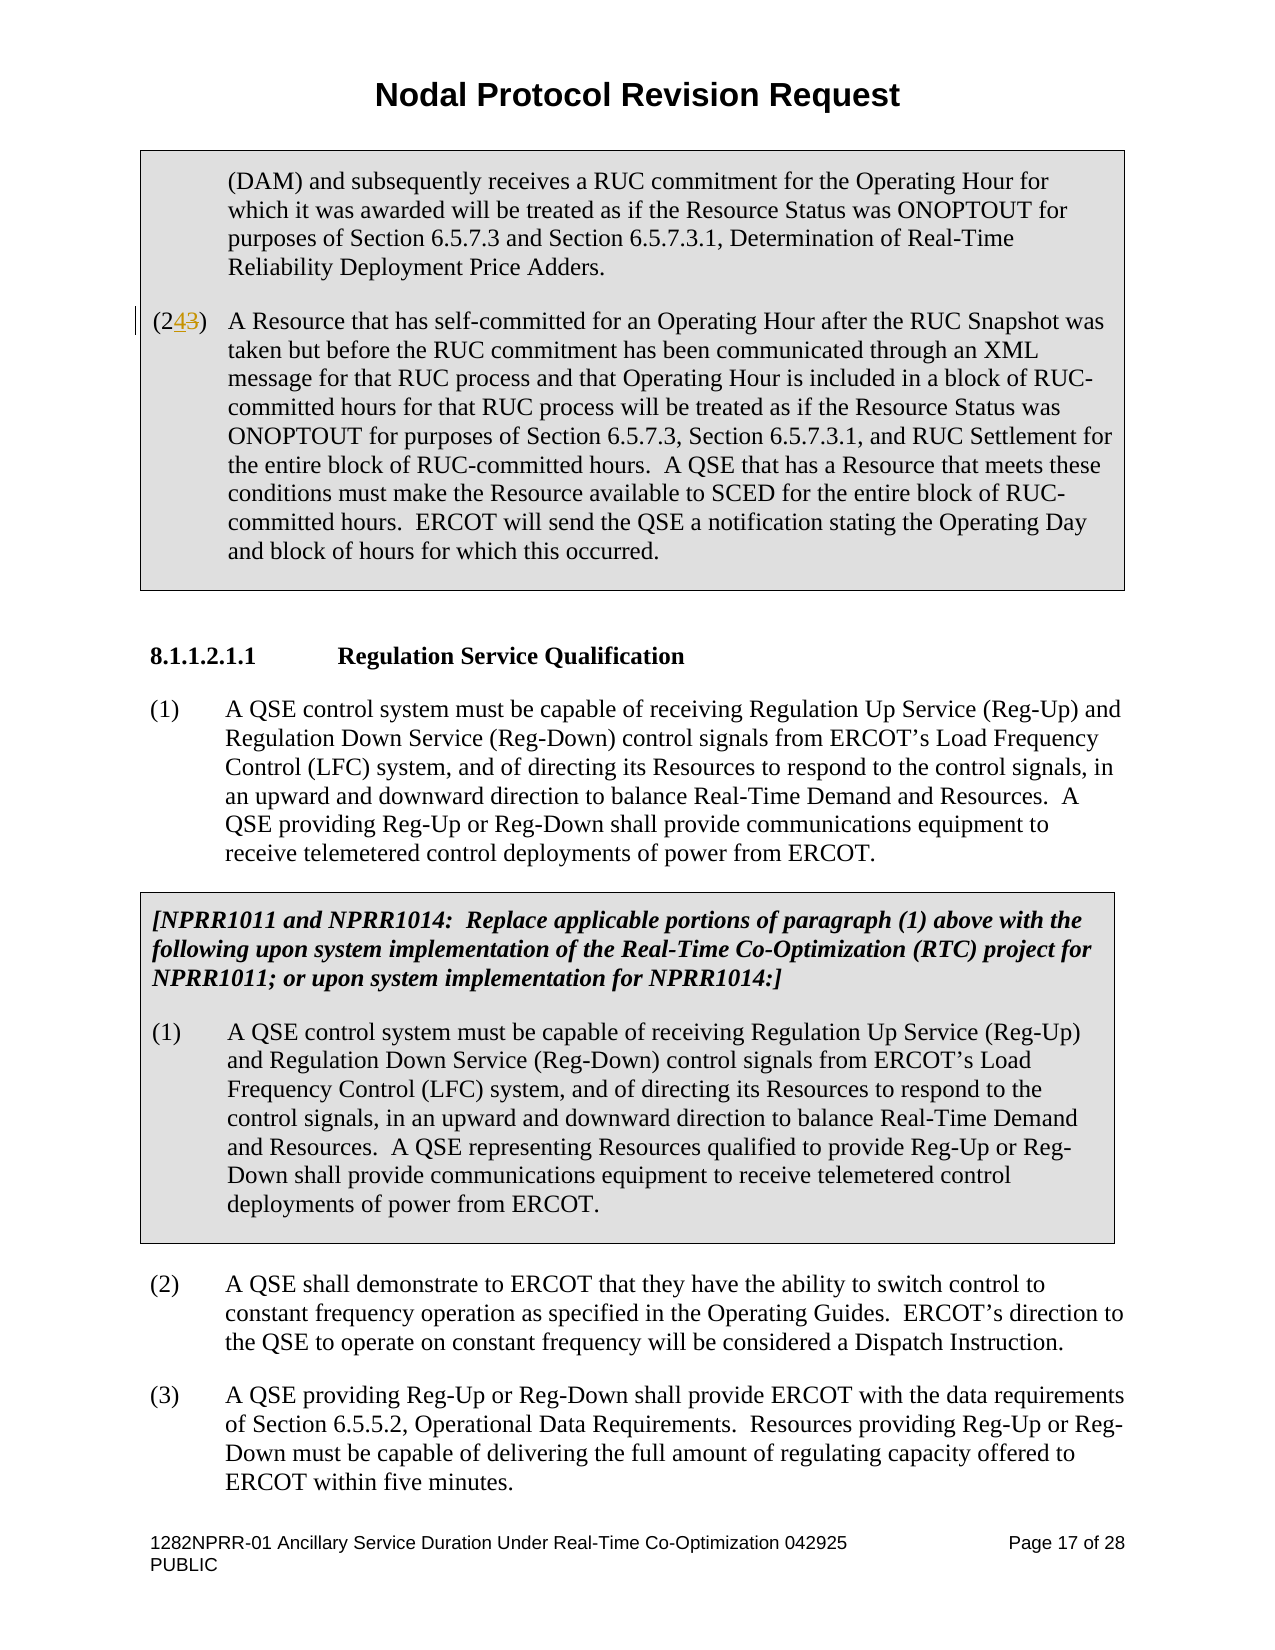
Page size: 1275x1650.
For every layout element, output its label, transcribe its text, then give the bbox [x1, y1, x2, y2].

table_header [NPRR1011 and NPRR1014: Replace applicable portions of paragraph (1) above with the following upon system implementation of the Real-Time Co-Optimization (RTC) project for NPRR1011; or upon system implementation for NPRR1014:] (1) A QSE control system must be capable of receiving Regulation Up Service (Reg-Up) and Regulation Down Service (Reg-Down) control signals from ERCOT’s Load Frequency Control (LFC) system, and of directing its Resources to respond to the control signals, in an upward and downward direction to balance Real-Time Demand and Resources. A QSE representing Resources qualified to provide Reg-Up or Reg-Down shall provide communications equipment to receive telemetered control deployments of power from ERCOT. [141, 893, 1114, 1243]
text (3) A QSE providing Reg-Up or Reg-Down shall provide ERCOT with the data requirements of Section 6.5.5.2, Operational Data Requirements. Resources providing Reg-Up or Reg-Down must be capable of delivering the full amount of regulating capacity offered to ERCOT within five minutes. [150, 1380, 1125, 1495]
text (2) A QSE shall demonstrate to ERCOT that they have the ability to switch control to constant frequency operation as specified in the Operating Guides. ERCOT’s direction to the QSE to operate on constant frequency will be considered a Dispatch Instruction. [150, 1269, 1125, 1355]
text (1) A QSE control system must be capable of receiving Regulation Up Service (Reg-Up) and Regulation Down Service (Reg-Down) control signals from ERCOT’s Load Frequency Control (LFC) system, and of directing its Resources to respond to the control signals, in an upward and downward direction to balance Real-Time Demand and Resources. A QSE providing Reg-Up or Reg-Down shall provide communications equipment to receive telemetered control deployments of power from ERCOT. [150, 694, 1125, 867]
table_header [141, 151, 1124, 590]
text 8.1.1.2.1.1 Regulation Service Qualification [150, 641, 1125, 669]
